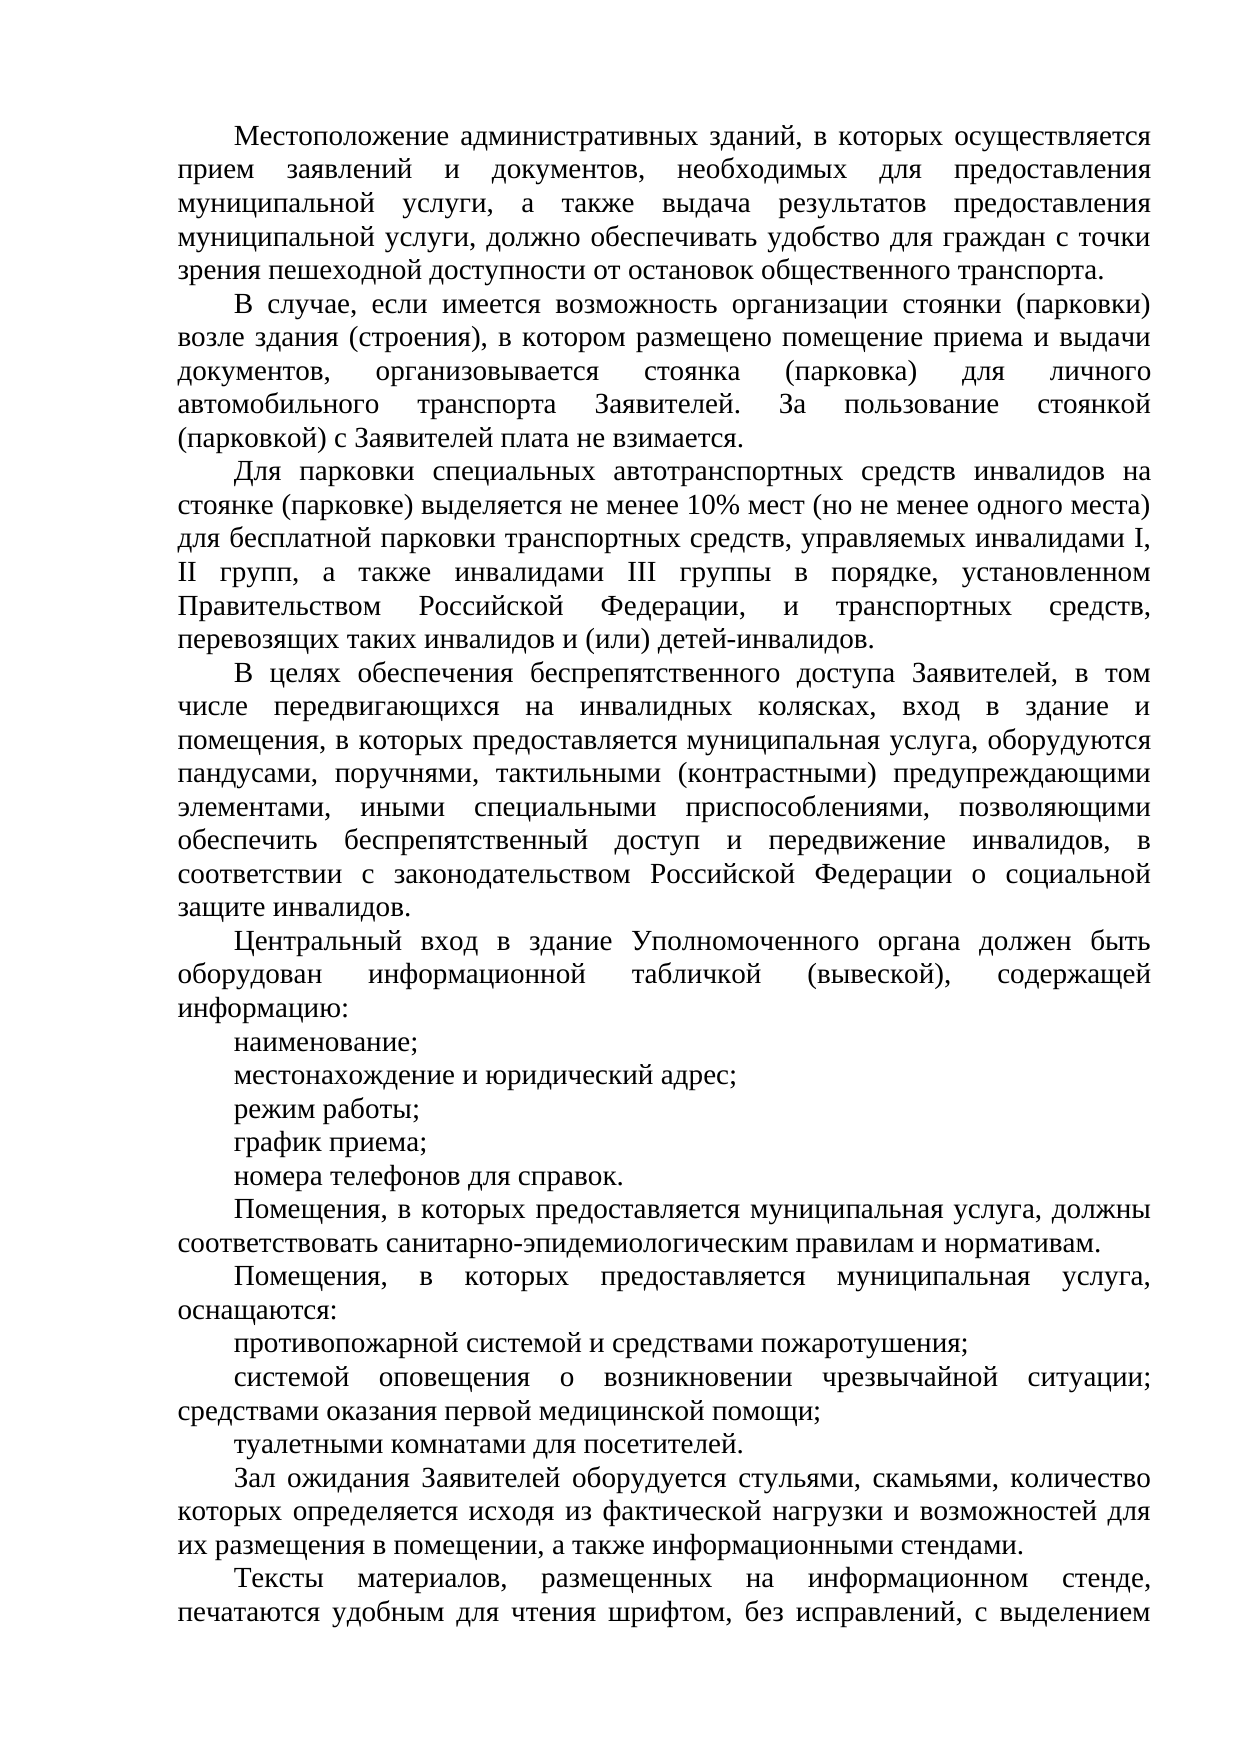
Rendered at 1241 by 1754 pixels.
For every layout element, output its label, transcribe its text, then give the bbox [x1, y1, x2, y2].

text Центральный вход в здание Уполномоченного органа должен быть оборудован информационной табличкой (вывеской), содержащей информацию: [177, 923, 1152, 1024]
text Помещения, в которых предоставляется муниципальная услуга, оснащаются: [177, 1258, 1152, 1326]
text наименование; [177, 1024, 1152, 1057]
text В целях обеспечения беспрепятственного доступа Заявителей, в том числе передвигающихся на инвалидных колясках, вход в здание и помещения, в которых предоставляется муниципальная услуга, оборудуются пандусами, поручнями, тактильными (контрастными) предупреждающими элементами, иными специальными приспособлениями, позволяющими обеспечить беспрепятственный доступ и передвижение инвалидов, в соответствии с законодательством Российской Федерации о социальной защите инвалидов. [177, 655, 1152, 923]
text системой оповещения о возникновении чрезвычайной ситуации; средствами оказания первой медицинской помощи; [177, 1359, 1152, 1426]
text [177, 1560, 1152, 1627]
text режим работы; [177, 1091, 1152, 1124]
text местонахождение и юридический адрес; [177, 1057, 1152, 1091]
text Помещения, в которых предоставляется муниципальная услуга, должны соответствовать санитарно-эпидемиологическим правилам и нормативам. [177, 1191, 1152, 1258]
text номера телефонов для справок. [177, 1158, 1152, 1191]
text Зал ожидания Заявителей оборудуется стульями, скамьями, количество которых определяется исходя из фактической нагрузки и возможностей для их размещения в помещении, а также информационными стендами. [177, 1460, 1152, 1560]
text Для парковки специальных автотранспортных средств инвалидов на стоянке (парковке) выделяется не менее 10% мест (но не менее одного места) для бесплатной парковки транспортных средств, управляемых инвалидами I, II групп, а также инвалидами III группы в порядке, установленном Правительством Российской Федерации, и транспортных средств, перевозящих таких инвалидов и (или) детей-инвалидов. [177, 453, 1152, 655]
text туалетными комнатами для посетителей. [177, 1426, 1152, 1460]
text противопожарной системой и средствами пожаротушения; [177, 1326, 1152, 1359]
text график приема; [177, 1124, 1152, 1158]
text Местоположение административных зданий, в которых осуществляется прием заявлений и документов, необходимых для предоставления муниципальной услуги, а также выдача результатов предоставления муниципальной услуги, должно обеспечивать удобство для граждан с точки зрения пешеходной доступности от остановок общественного транспорта. [177, 118, 1152, 286]
text В случае, если имеется возможность организации стоянки (парковки) возле здания (строения), в котором размещено помещение приема и выдачи документов, организовывается стоянка (парковка) для личного автомобильного транспорта Заявителей. За пользование стоянкой (парковкой) с Заявителей плата не взимается. [177, 286, 1152, 453]
